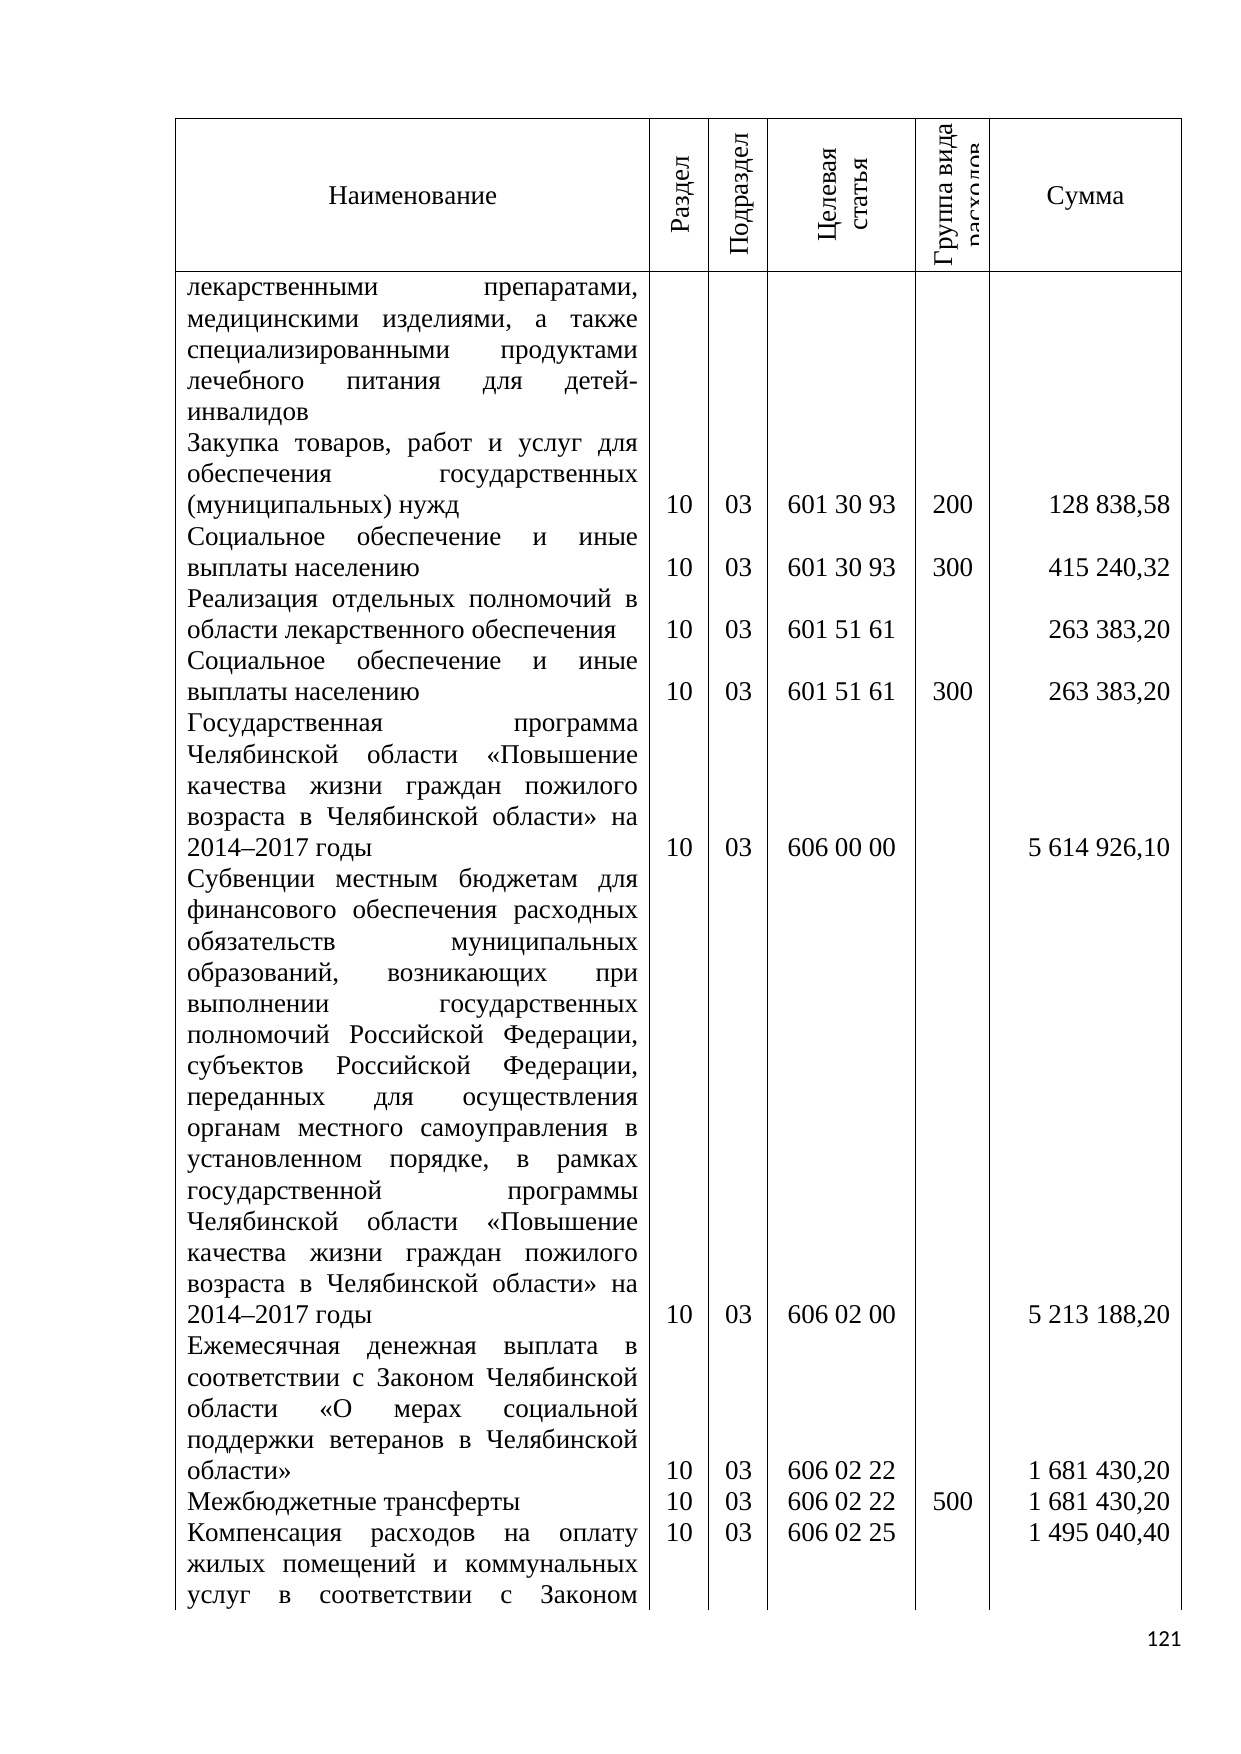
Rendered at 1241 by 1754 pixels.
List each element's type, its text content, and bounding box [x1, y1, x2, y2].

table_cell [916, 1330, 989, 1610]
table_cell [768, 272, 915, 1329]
table_header Сумма [990, 119, 1181, 271]
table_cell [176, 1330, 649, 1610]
table_header Наименование [176, 119, 649, 271]
table_header Подраздел [709, 119, 767, 271]
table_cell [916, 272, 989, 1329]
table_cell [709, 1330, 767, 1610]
table_header Целевая статья [768, 119, 915, 271]
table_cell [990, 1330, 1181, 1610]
table_header Раздел [650, 119, 708, 271]
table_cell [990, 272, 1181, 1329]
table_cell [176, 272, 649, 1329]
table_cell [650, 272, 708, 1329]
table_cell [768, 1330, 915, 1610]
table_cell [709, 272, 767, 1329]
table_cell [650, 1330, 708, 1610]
table_header Группа вида расходов [916, 119, 989, 271]
